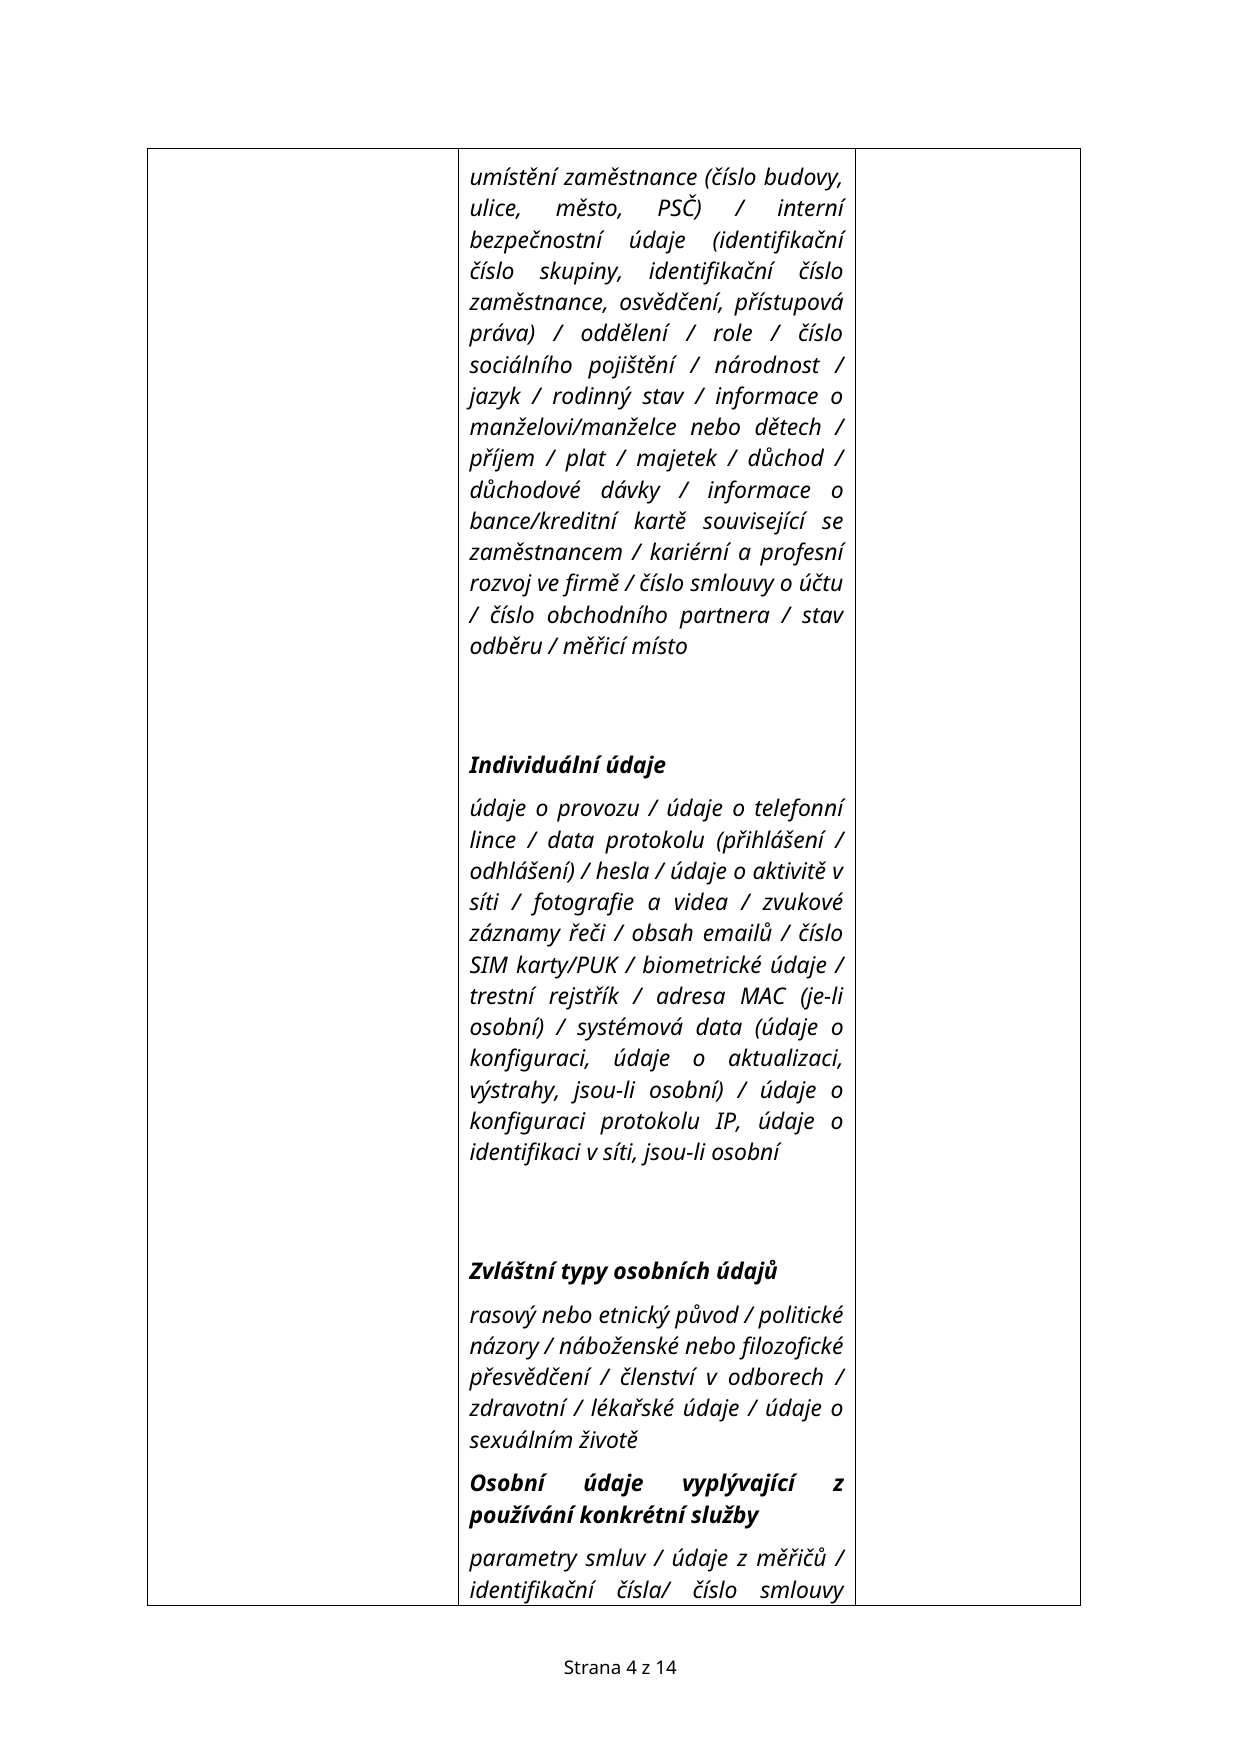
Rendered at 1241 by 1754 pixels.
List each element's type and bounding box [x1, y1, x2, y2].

table_cell [856, 149, 1080, 1605]
table_cell [148, 149, 458, 1605]
table_cell [459, 149, 855, 1605]
